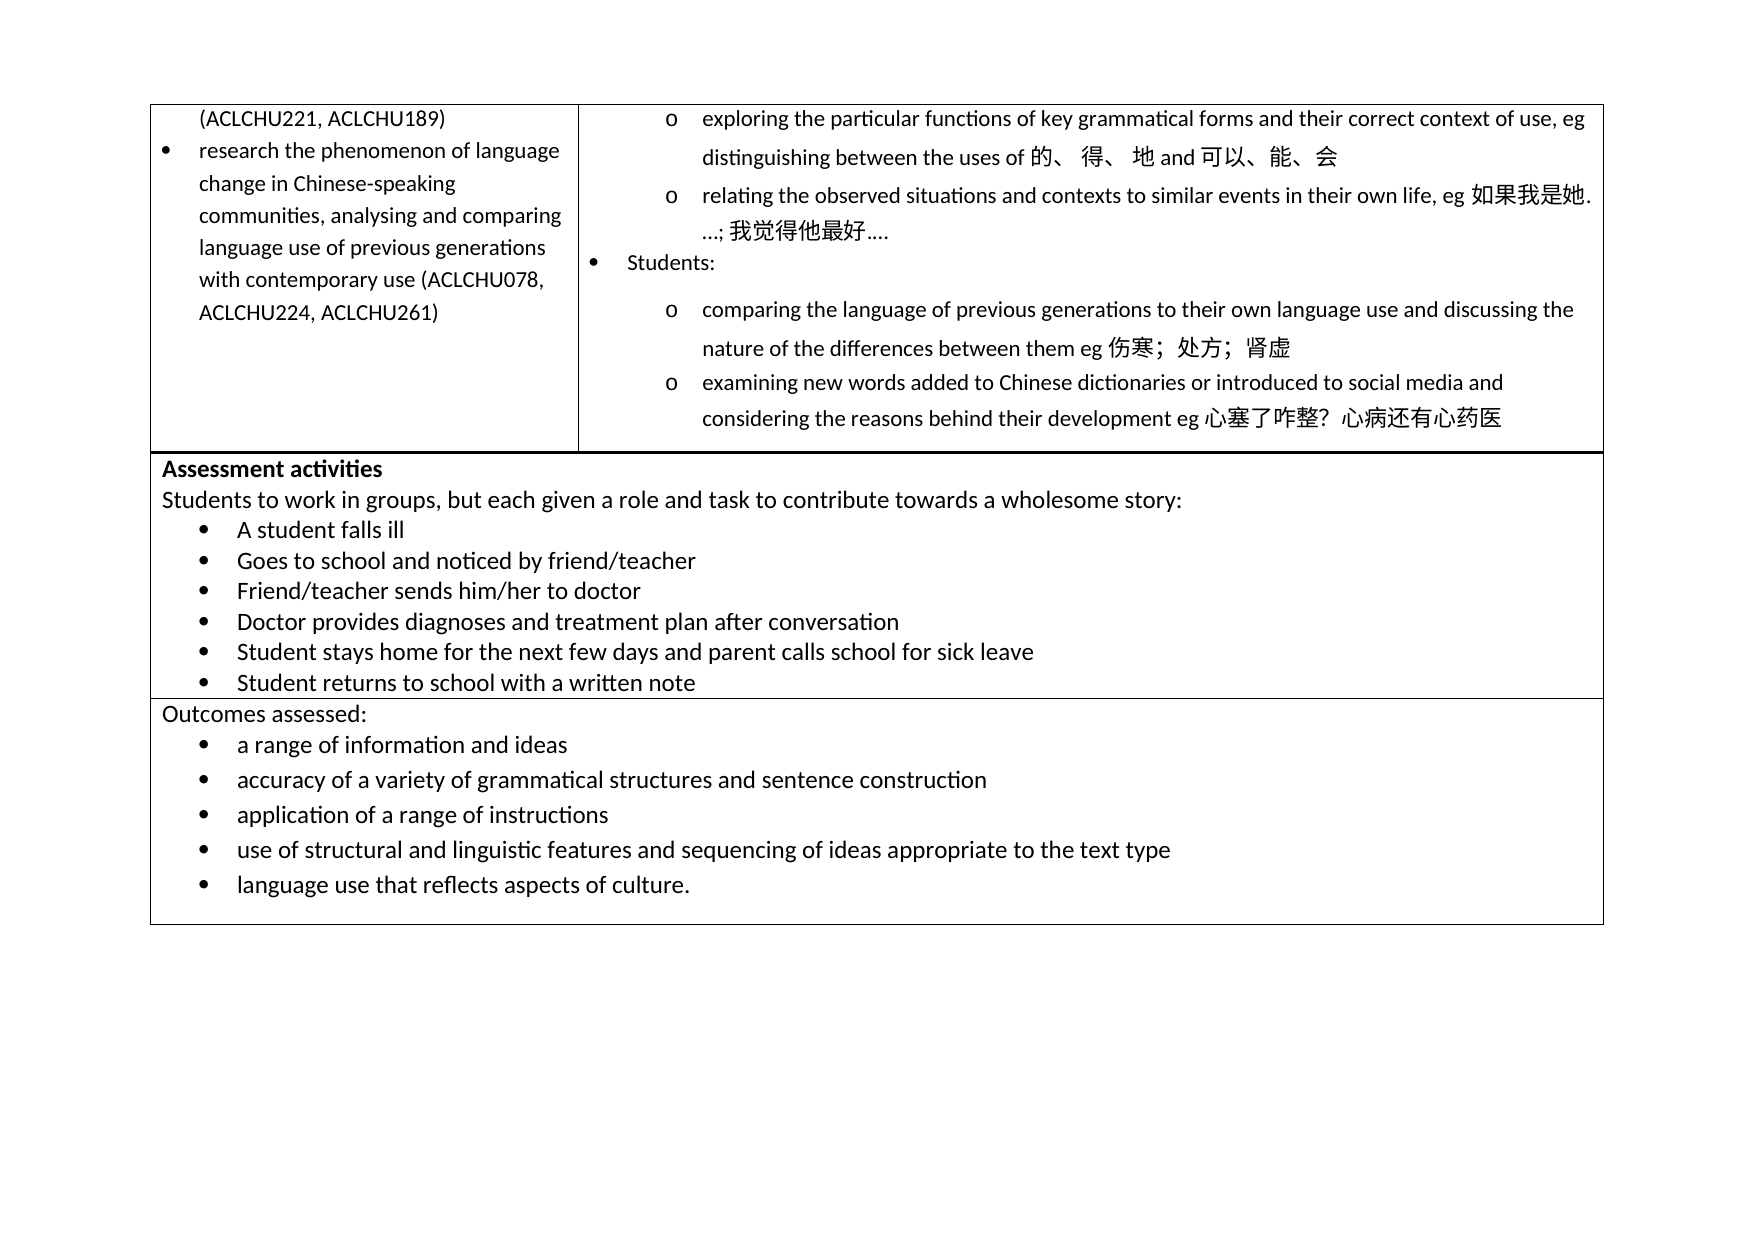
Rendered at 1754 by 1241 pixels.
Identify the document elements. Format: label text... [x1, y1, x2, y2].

table_header Assessment activities Students to work in groups, but each given a role and task to contribute towards a wholesome story: A student falls ill Goes to school and noticed by friend/teacher Friend/teacher sends him/her to doctor Doctor provides diagnoses and treatment plan after conversation Student stays home for the next few days and parent calls school for sick leave Student returns to school with a written note [151, 454, 1603, 698]
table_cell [579, 105, 1603, 451]
table_cell Outcomes assessed: a range of information and ideas accuracy of a variety of grammatical structures and sentence construction application of a range of instructions use of structural and linguistic features and sequencing of ideas appropriate to the text type language use that reflects aspects of culture. [151, 699, 1603, 924]
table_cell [151, 105, 578, 451]
